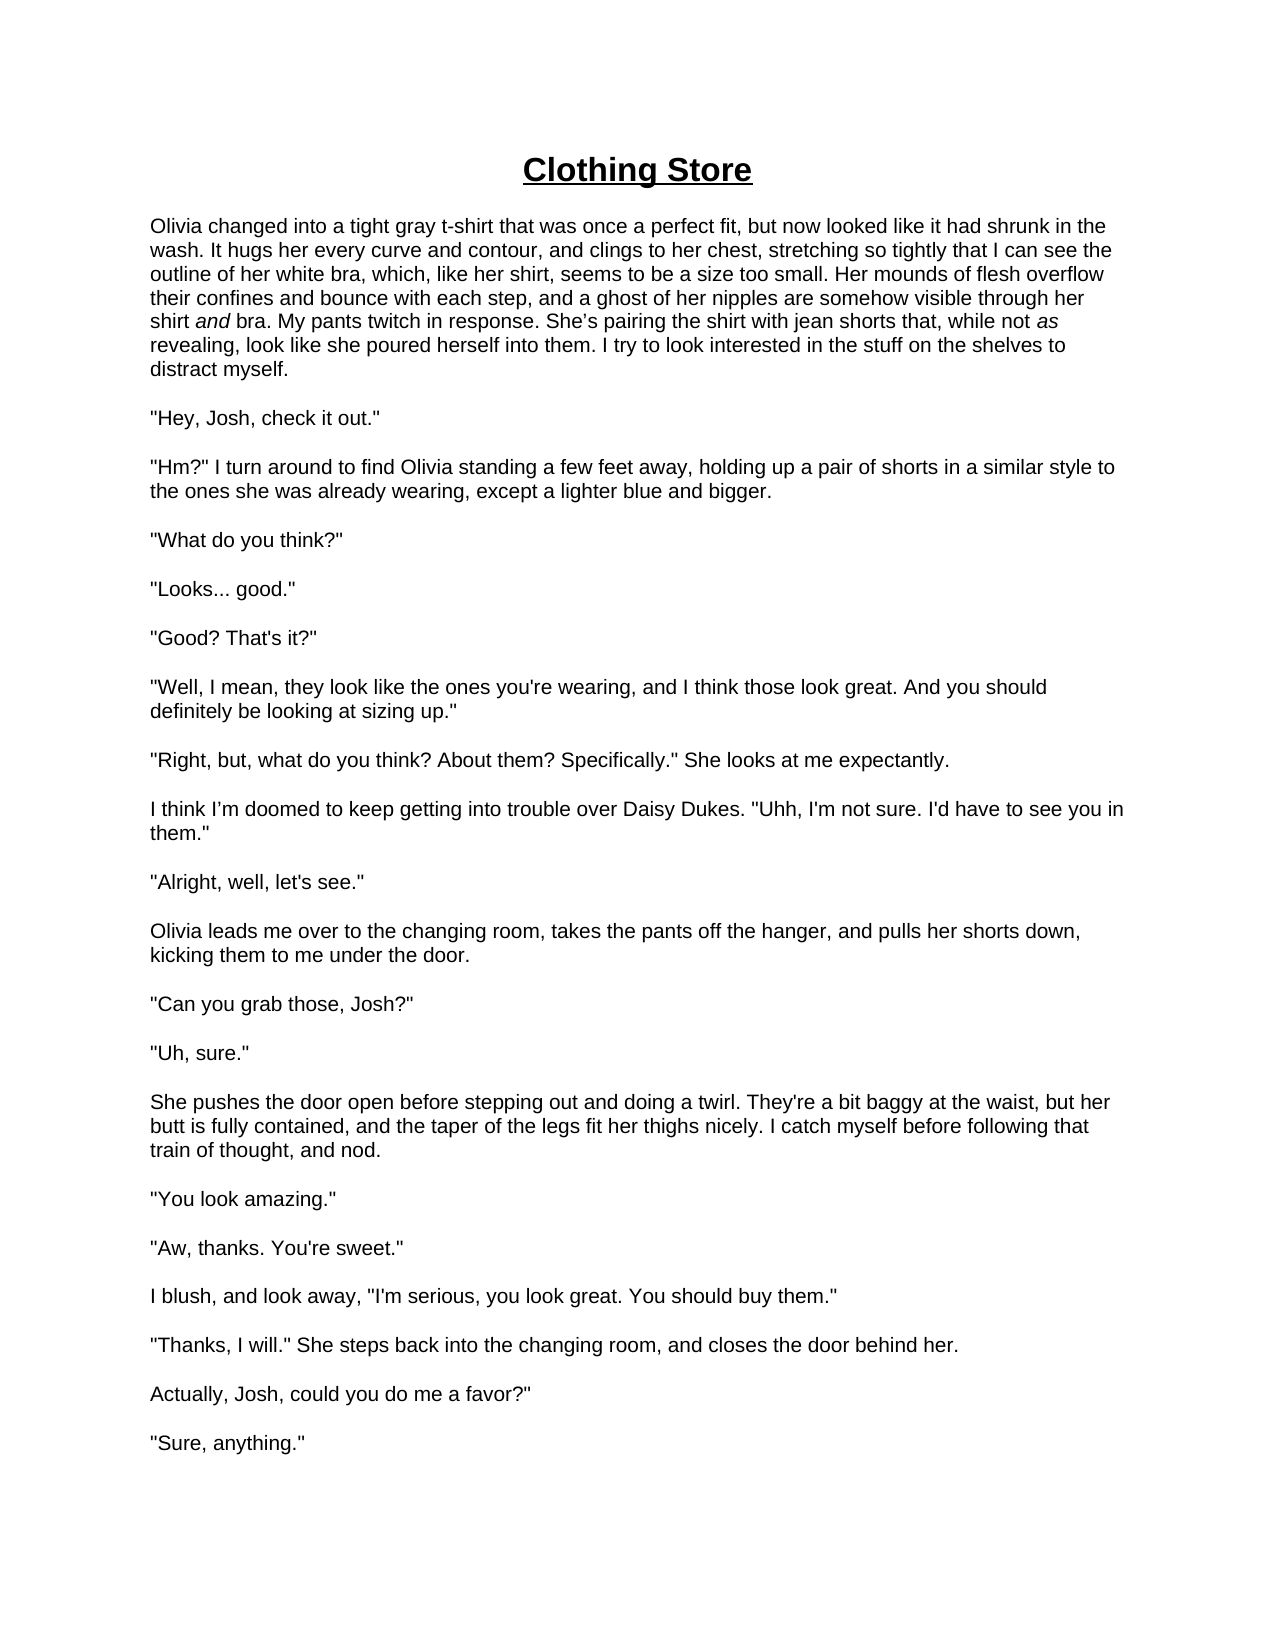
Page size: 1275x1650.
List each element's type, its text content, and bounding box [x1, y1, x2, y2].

text "Aw, thanks. You're sweet." [150, 1235, 1125, 1259]
text "You look amazing." [150, 1186, 1125, 1210]
text "Hey, Josh, check it out." [150, 406, 1125, 430]
text I blush, and look away, "I'm serious, you look great. You should buy them." [150, 1284, 1125, 1308]
subtitle Clothing Store [150, 150, 1125, 188]
text I think I’m doomed to keep getting into trouble over Daisy Dukes. "Uhh, I'm not sure. I'd have to see you in them." [150, 797, 1125, 845]
text "Sure, anything." [150, 1431, 1125, 1455]
text "Looks... good." [150, 577, 1125, 601]
text "Hm?" I turn around to find Olivia standing a few feet away, holding up a pair of shorts in a similar style to the ones she was already wearing, except a lighter blue and bigger. [150, 455, 1125, 503]
text Olivia leads me over to the changing room, takes the pants off the hanger, and pulls her shorts down, kicking them to me under the door. [150, 919, 1125, 967]
text "Well, I mean, they look like the ones you're wearing, and I think those look great. And you should definitely be looking at sizing up." [150, 675, 1125, 723]
text Actually, Josh, could you do me a favor?" [150, 1382, 1125, 1406]
text "Alright, well, let's see." [150, 870, 1125, 894]
text "Thanks, I will." She steps back into the changing room, and closes the door behind her. [150, 1333, 1125, 1357]
text "Right, but, what do you think? About them? Specifically." She looks at me expectantly. [150, 748, 1125, 772]
text "Good? That's it?" [150, 626, 1125, 650]
text Olivia changed into a tight gray t-shirt that was once a perfect fit, but now looked like it had shrunk in the wash. It hugs her every curve and contour, and clings to her chest, stretching so tightly that I can see the outline of her white bra, which, like her shirt, seems to be a size too small. Her mounds of flesh overflow their confines and bounce with each step, and a ghost of her nipples are somehow visible through her shirt and bra. My pants twitch in response. She’s pairing the shirt with jean shorts that, while not as revealing, look like she poured herself into them. I try to look interested in the stuff on the shelves to distract myself. [150, 213, 1125, 381]
text "What do you think?" [150, 528, 1125, 552]
text "Uh, sure." [150, 1041, 1125, 1064]
text She pushes the door open before stepping out and doing a twirl. They're a bit baggy at the waist, but her butt is fully contained, and the taper of the legs fit her thighs nicely. I catch myself before following that train of thought, and nod. [150, 1089, 1125, 1161]
text "Can you grab those, Josh?" [150, 992, 1125, 1016]
